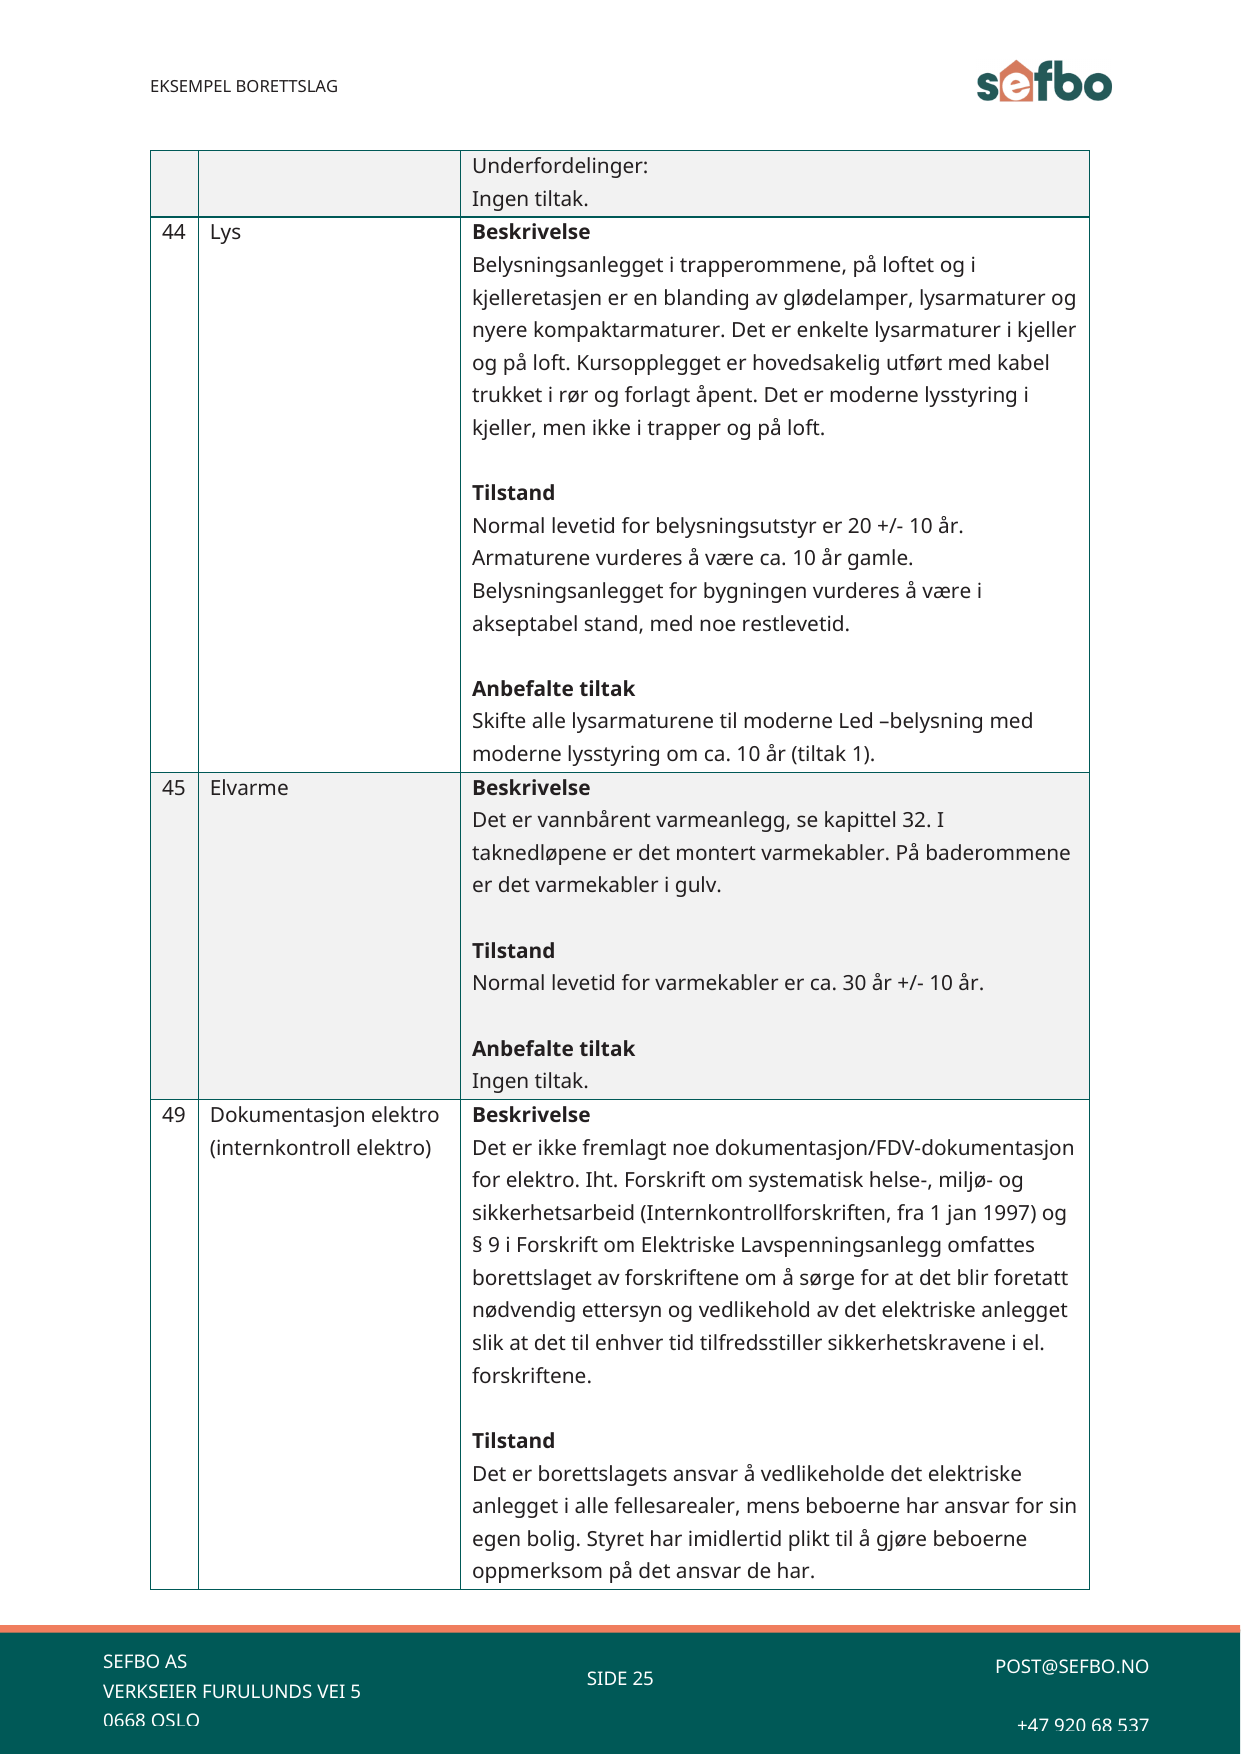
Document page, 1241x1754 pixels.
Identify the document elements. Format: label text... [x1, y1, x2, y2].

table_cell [461, 1100, 1089, 1589]
table_cell Beskrivelse Belysningsanlegget i trapperommene, på loftet og i kjelleretasjen er en blanding av glødelamper, lysarmaturer og nyere kompaktarmaturer. Det er enkelte lysarmaturer i kjeller og på loft. Kursopplegget er hovedsakelig utført med kabel trukket i rør og forlagt åpent. Det er moderne lysstyring i kjeller, men ikke i trapper og på loft. Tilstand Normal levetid for belysningsutstyr er 20 +/- 10 år. Armaturene vurderes å være ca. 10 år gamle. Belysningsanlegget for bygningen vurderes å være i akseptabel stand, med noe restlevetid. Anbefalte tiltak Skifte alle lysarmaturene til moderne Led –belysning med moderne lysstyring om ca. 10 år (tiltak 1). [461, 218, 1089, 772]
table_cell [461, 151, 1089, 216]
picture [976, 59, 1113, 102]
table_cell Lys [199, 218, 460, 772]
table_cell Elvarme [199, 773, 460, 1099]
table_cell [199, 151, 460, 216]
table_cell 45 [151, 773, 198, 1099]
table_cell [199, 1100, 460, 1589]
table_cell Beskrivelse Det er vannbårent varmeanlegg, se kapittel 32. I taknedløpene er det montert varmekabler. På baderommene er det varmekabler i gulv. Tilstand Normal levetid for varmekabler er ca. 30 år +/- 10 år. Anbefalte tiltak Ingen tiltak. [461, 773, 1089, 1099]
table_cell 49 [151, 1100, 198, 1589]
table_cell 43 [151, 151, 198, 216]
table_cell 44 [151, 218, 198, 772]
